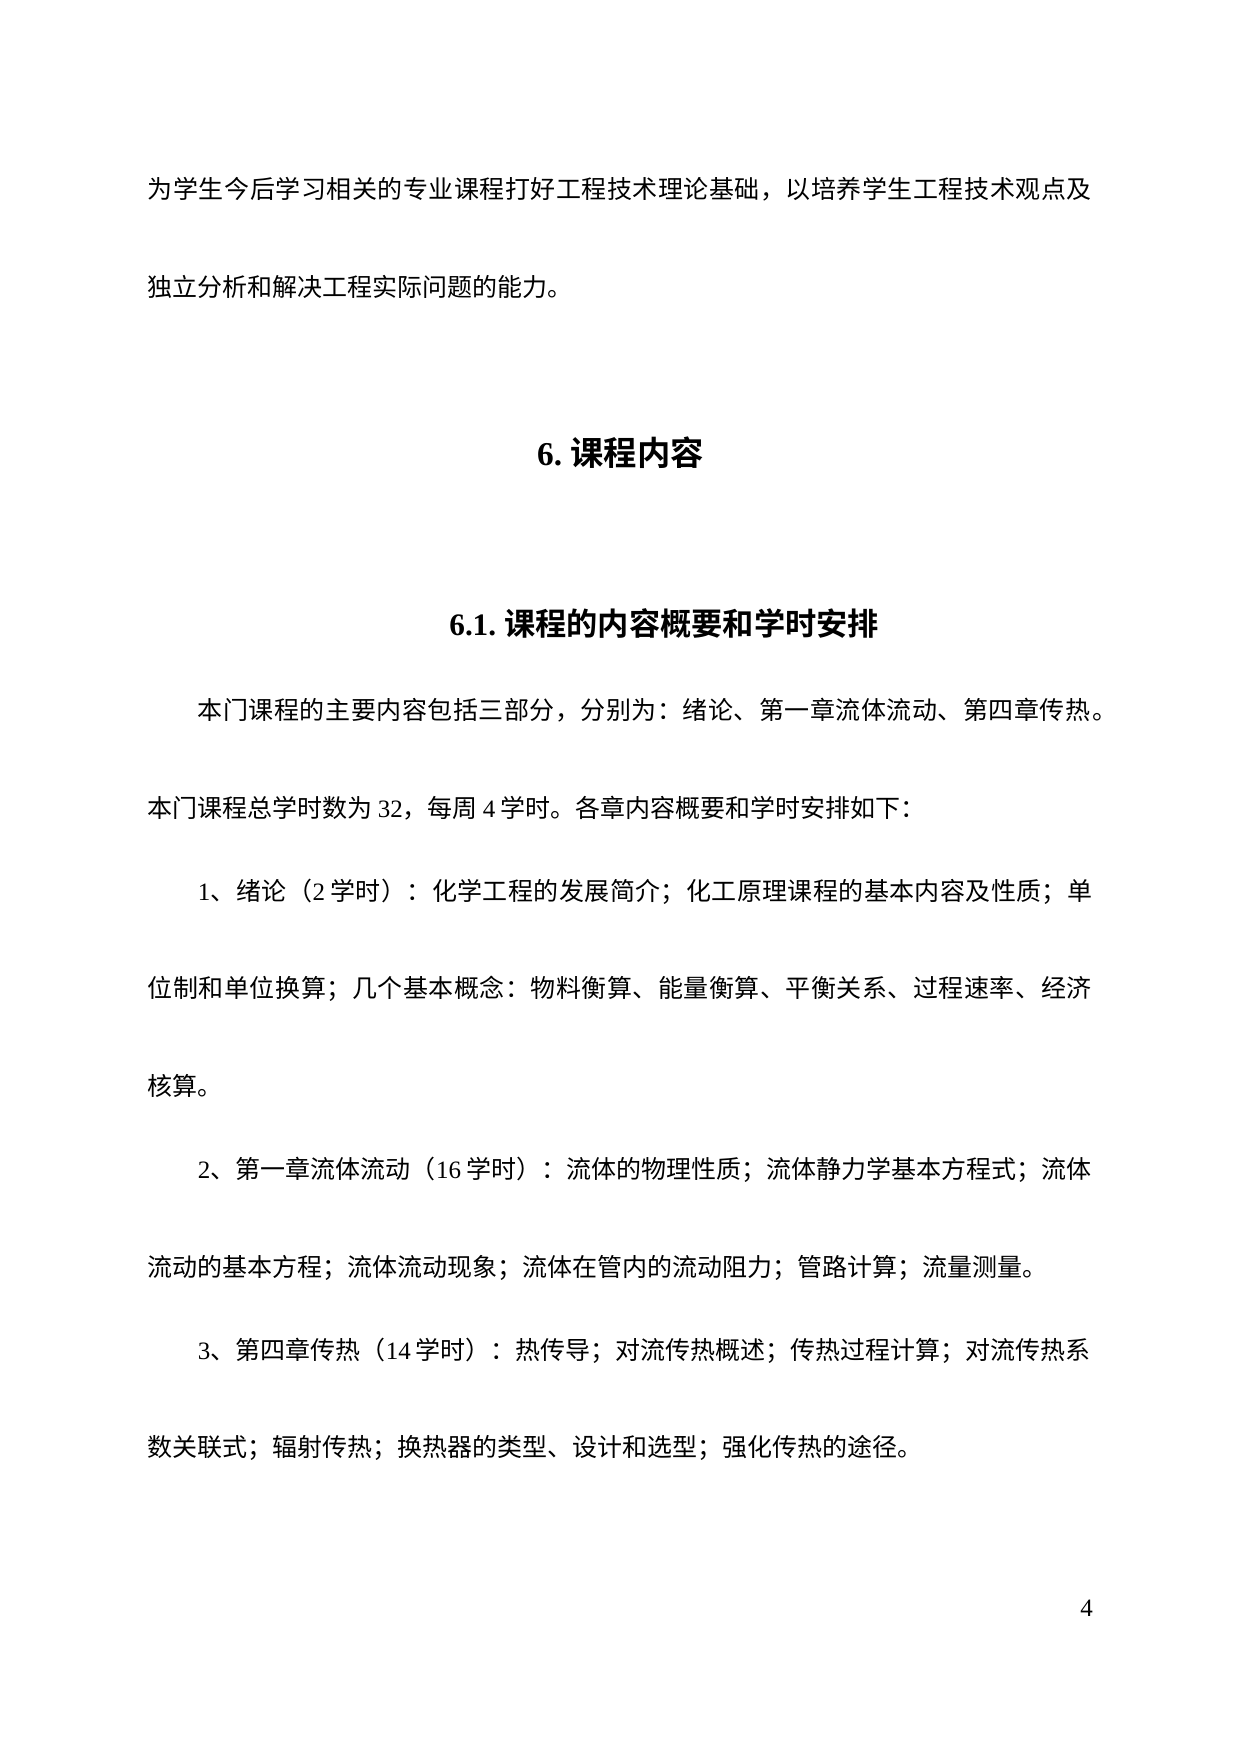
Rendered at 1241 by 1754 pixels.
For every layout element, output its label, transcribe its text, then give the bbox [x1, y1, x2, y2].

text 3、第四章传热（14学时）：热传导；对流传热概述；传热过程计算；对流传热系数关联式；辐射传热；换热器的类型、设计和选型；强化传热的途径。 [148, 1316, 1092, 1478]
subtitle 课程内容 [148, 418, 1092, 483]
text 本门课程的主要内容包括三部分，分别为：绪论、第一章流体流动、第四章传热。本门课程总学时数为32，每周4学时。各章内容概要和学时安排如下： [148, 676, 1092, 839]
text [148, 155, 1092, 318]
text 1、绪论（2学时）：化学工程的发展简介；化工原理课程的基本内容及性质；单位制和单位换算；几个基本概念：物料衡算、能量衡算、平衡关系、过程速率、经济核算。 [148, 857, 1092, 1117]
subtitle 课程的内容概要和学时安排 [428, 589, 1092, 654]
text 2、第一章流体流动（16学时）：流体的物理性质；流体静力学基本方程式；流体流动的基本方程；流体流动现象；流体在管内的流动阻力；管路计算；流量测量。 [148, 1135, 1092, 1298]
